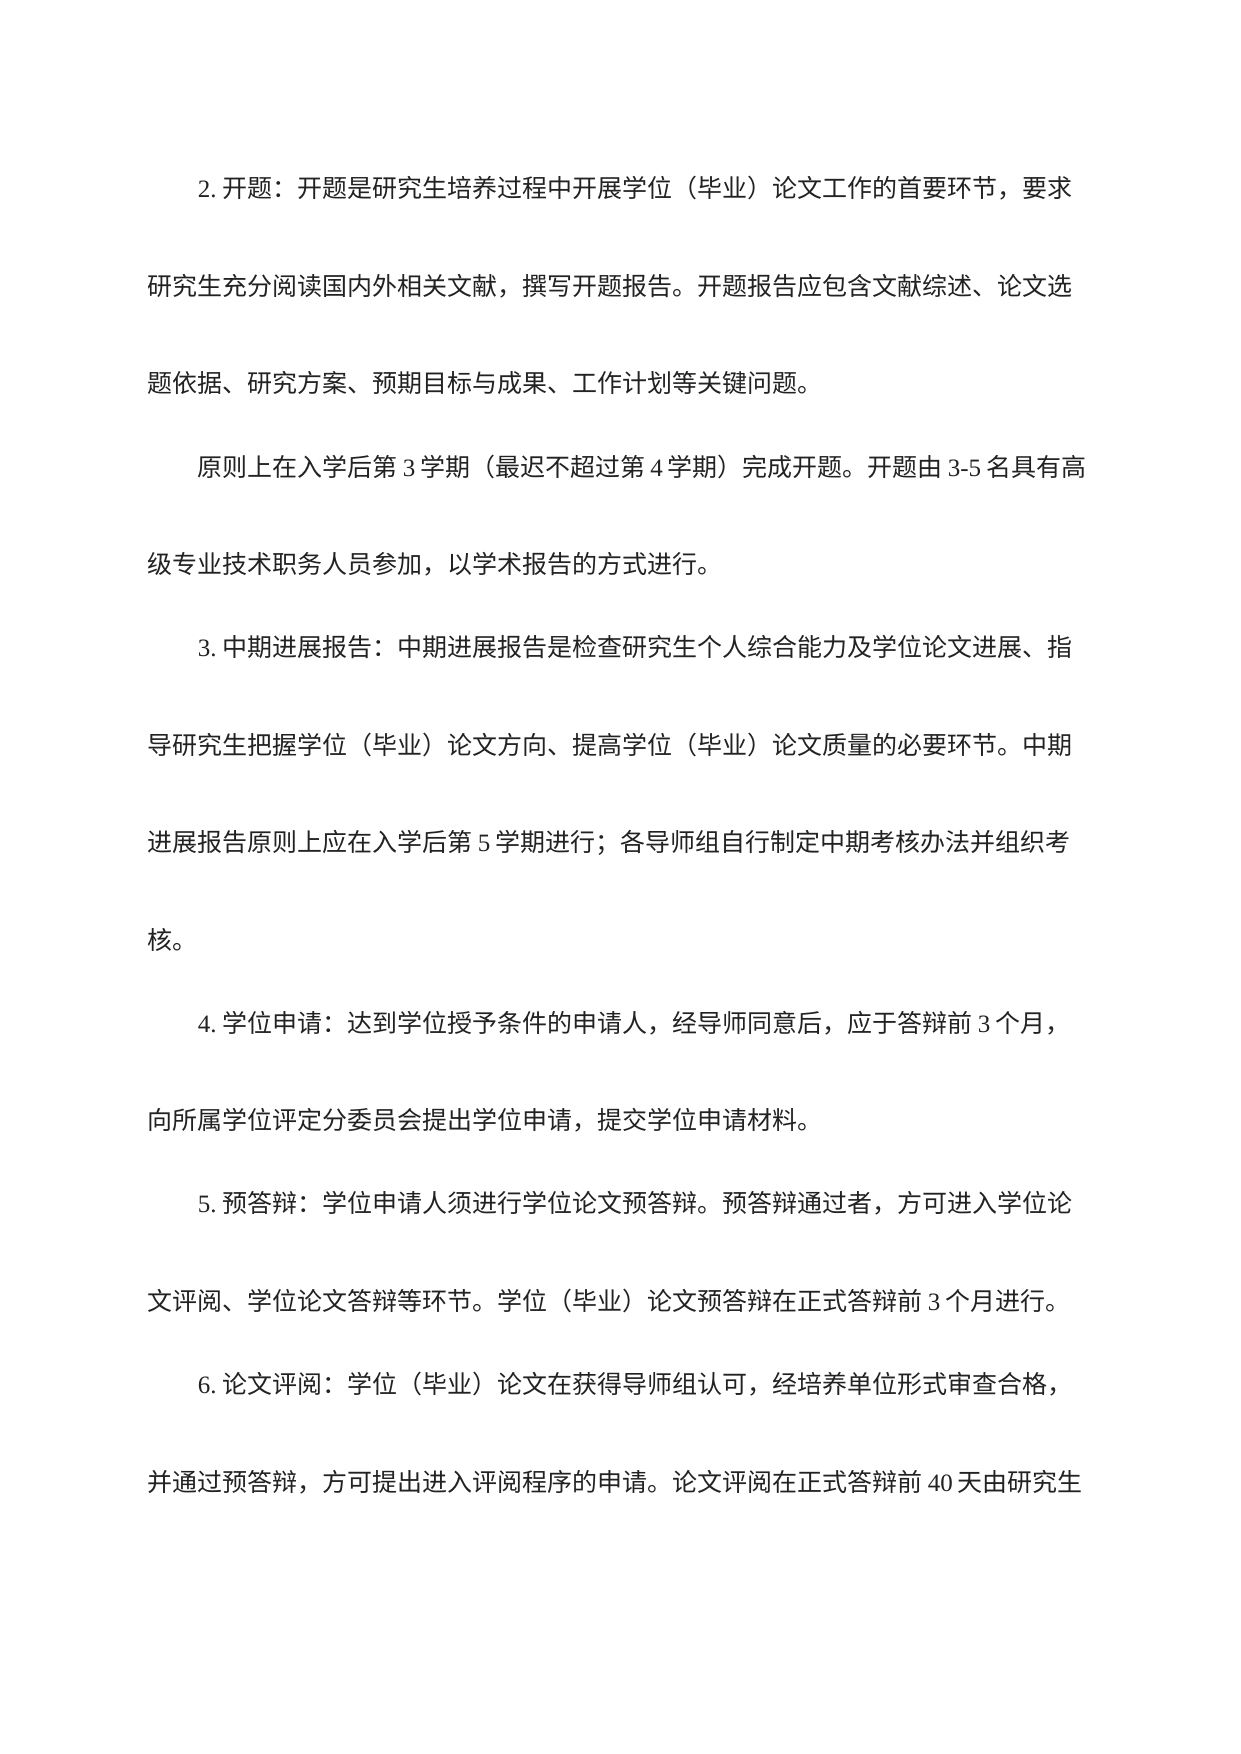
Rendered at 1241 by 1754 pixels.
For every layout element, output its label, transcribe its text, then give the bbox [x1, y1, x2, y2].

text 4. 学位申请：达到学位授予条件的申请人，经导师同意后，应于答辩前3个月，向所属学位评定分委员会提出学位申请，提交学位申请材料。 [148, 989, 1092, 1151]
text 原则上在入学后第3学期（最迟不超过第4学期）完成开题。开题由3-5名具有高级专业技术职务人员参加，以学术报告的方式进行。 [148, 433, 1092, 595]
text 5. 预答辩：学位申请人须进行学位论文预答辩。预答辩通过者，方可进入学位论文评阅、学位论文答辩等环节。学位（毕业）论文预答辩在正式答辩前3个月进行。 [148, 1169, 1092, 1332]
text 2. 开题：开题是研究生培养过程中开展学位（毕业）论文工作的首要环节，要求研究生充分阅读国内外相关文献，撰写开题报告。开题报告应包含文献综述、论文选题依据、研究方案、预期目标与成果、工作计划等关键问题。 [148, 154, 1092, 414]
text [148, 1350, 1092, 1513]
text 3. 中期进展报告：中期进展报告是检查研究生个人综合能力及学位论文进展、指导研究生把握学位（毕业）论文方向、提高学位（毕业）论文质量的必要环节。中期进展报告原则上应在入学后第5学期进行；各导师组自行制定中期考核办法并组织考核。 [148, 613, 1092, 971]
